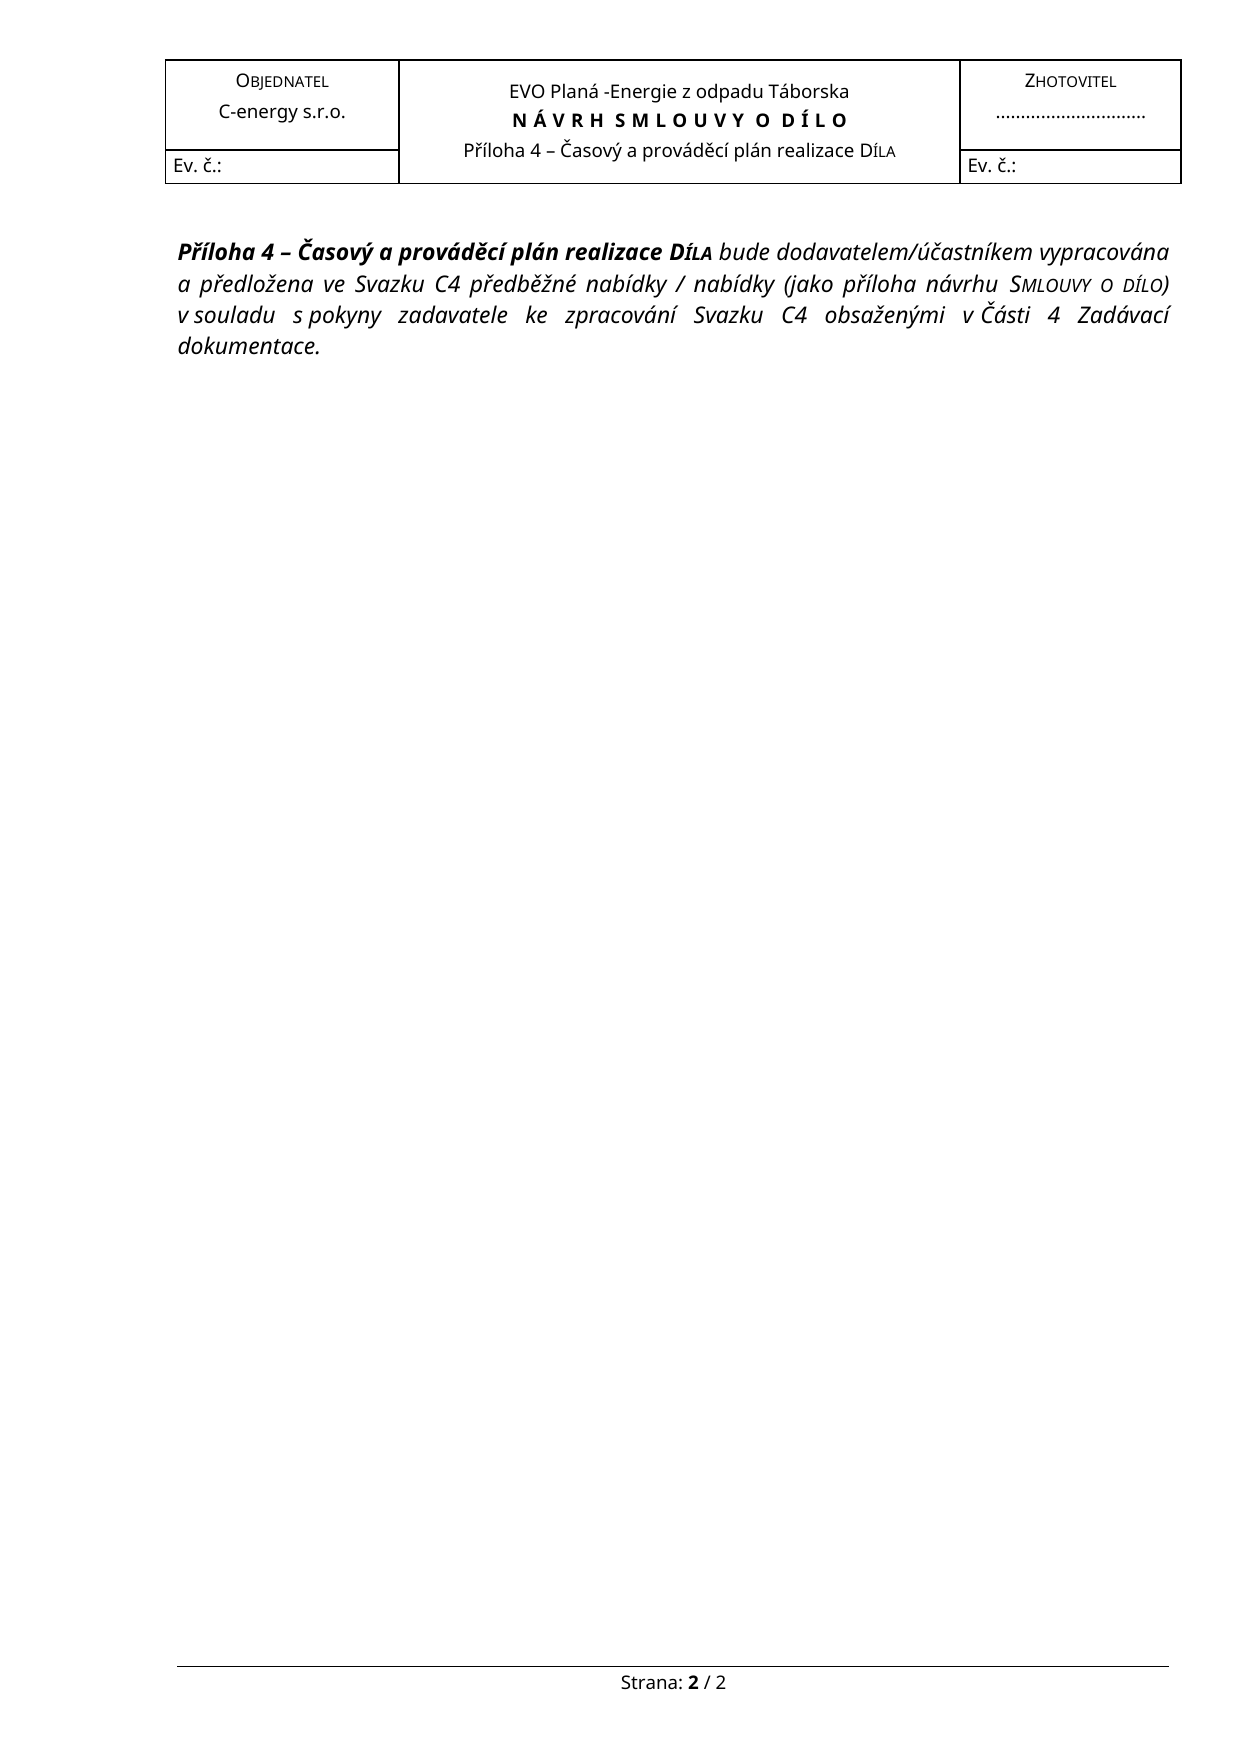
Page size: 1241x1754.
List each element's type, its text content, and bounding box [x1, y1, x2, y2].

text Příloha 4 – Časový a prováděcí plán realizace Díla bude dodavatelem/účastníkem vypracována a předložena ve Svazku C4 předběžné nabídky / nabídky (jako příloha návrhu Smlouvy o dílo) v souladu s pokyny zadavatele ke zpracování Svazku C4 obsaženými v Části 4 Zadávací dokumentace. [177, 236, 1169, 361]
